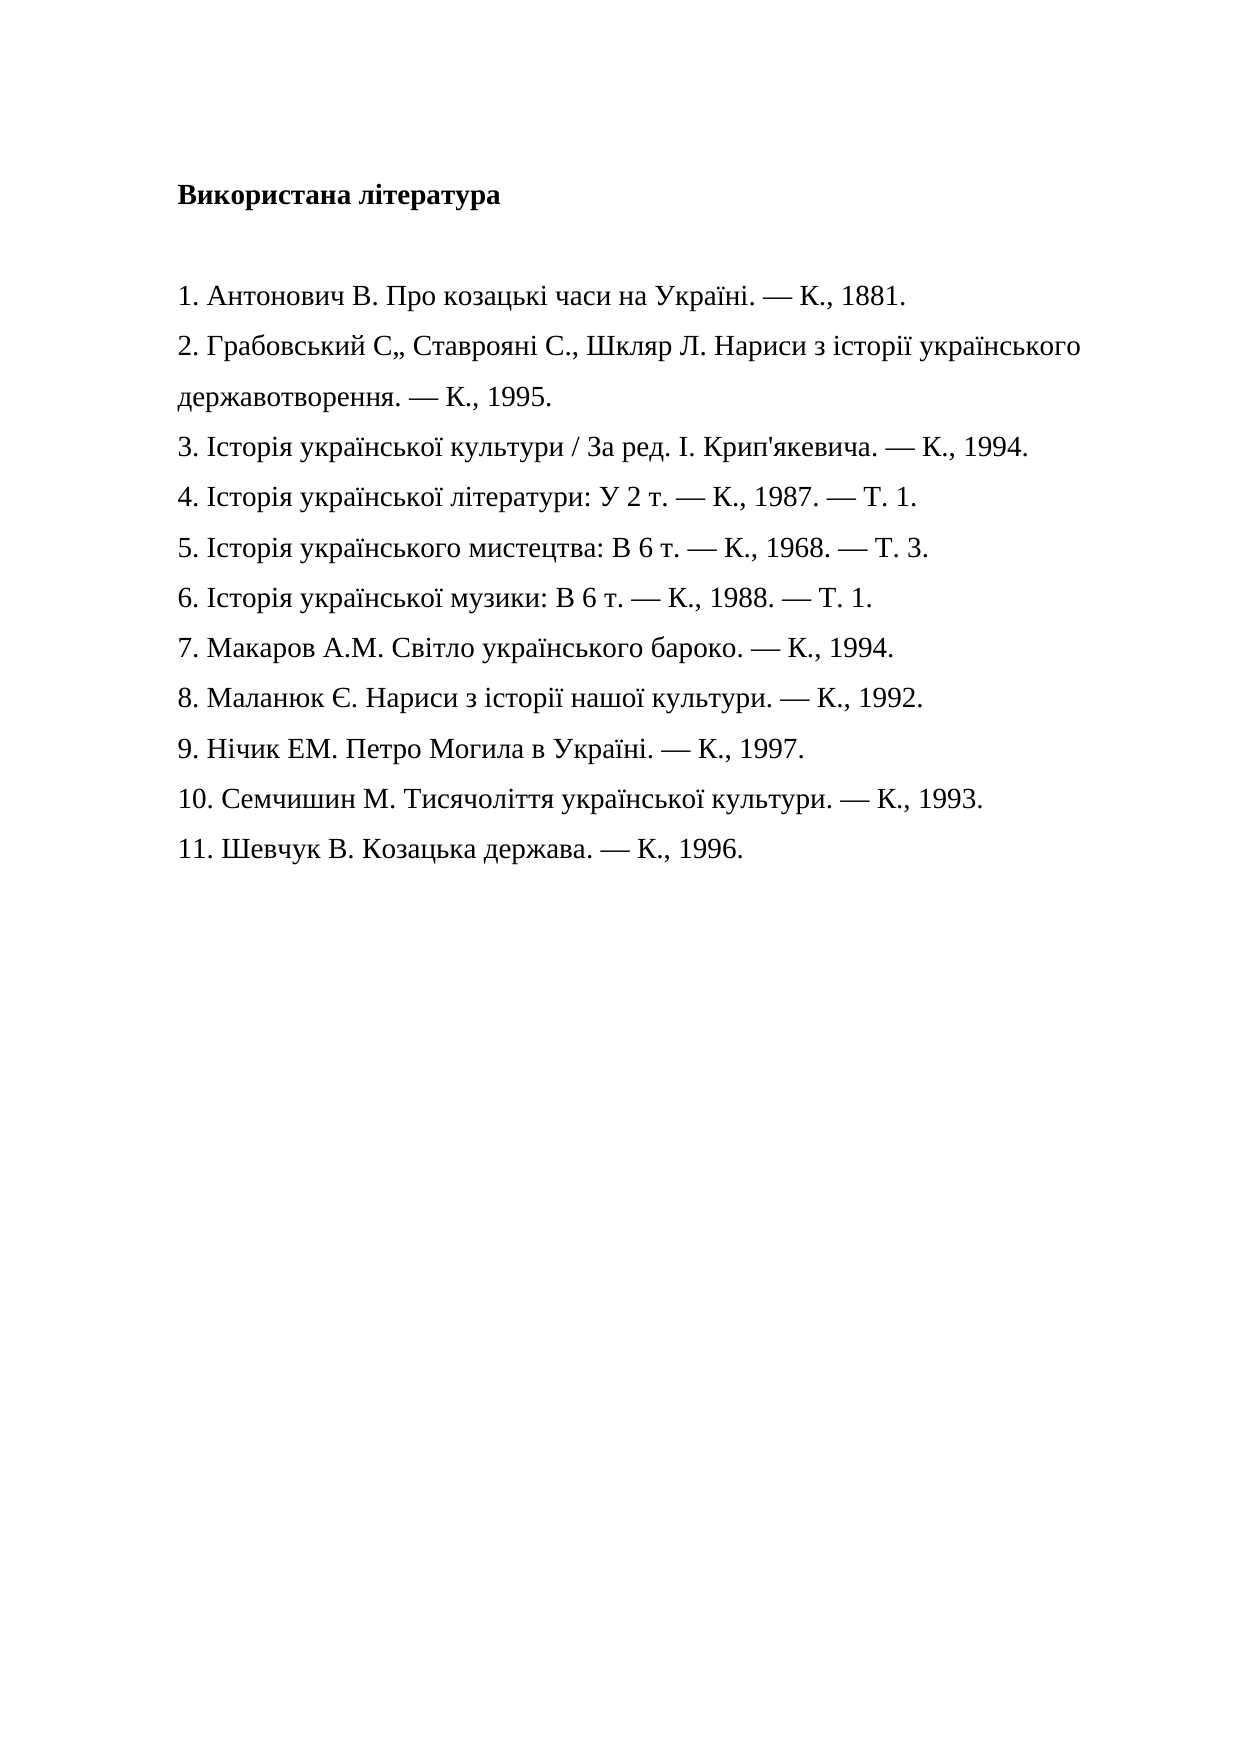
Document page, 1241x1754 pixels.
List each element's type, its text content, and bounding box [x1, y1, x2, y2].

text 3. Історія української культури / За ред. І. Крип'якевича. — К., 1994. [177, 429, 1152, 463]
text 8. Маланюк Є. Нариси з історії нашої культури. — К., 1992. [177, 681, 1152, 714]
text 5. Історія українського мистецтва: В 6 т. — К., 1968. — Т. 3. [177, 530, 1152, 563]
text 4. Історія української літератури: У 2 т. — К., 1987. — Т. 1. [177, 479, 1152, 513]
text 10. Семчишин М. Тисячоліття української культури. — К., 1993. [177, 781, 1152, 815]
text 9. Нічик ЕМ. Петро Могила в Україні. — К., 1997. [177, 731, 1152, 764]
text 11. Шевчук В. Козацька держава. — К., 1996. [177, 832, 1152, 865]
text 2. Грабовський С„ Ставрояні С., Шкляр Л. Нариси з історії українського державотворення. — К., 1995. [177, 328, 1152, 412]
text Використана література [177, 177, 1152, 211]
text 1. Антонович В. Про козацькі часи на Україні. — К., 1881. [177, 278, 1152, 312]
text 6. Історія української музики: В 6 т. — К., 1988. — Т. 1. [177, 580, 1152, 613]
text 7. Макаров А.М. Світло українського бароко. — К., 1994. [177, 630, 1152, 664]
